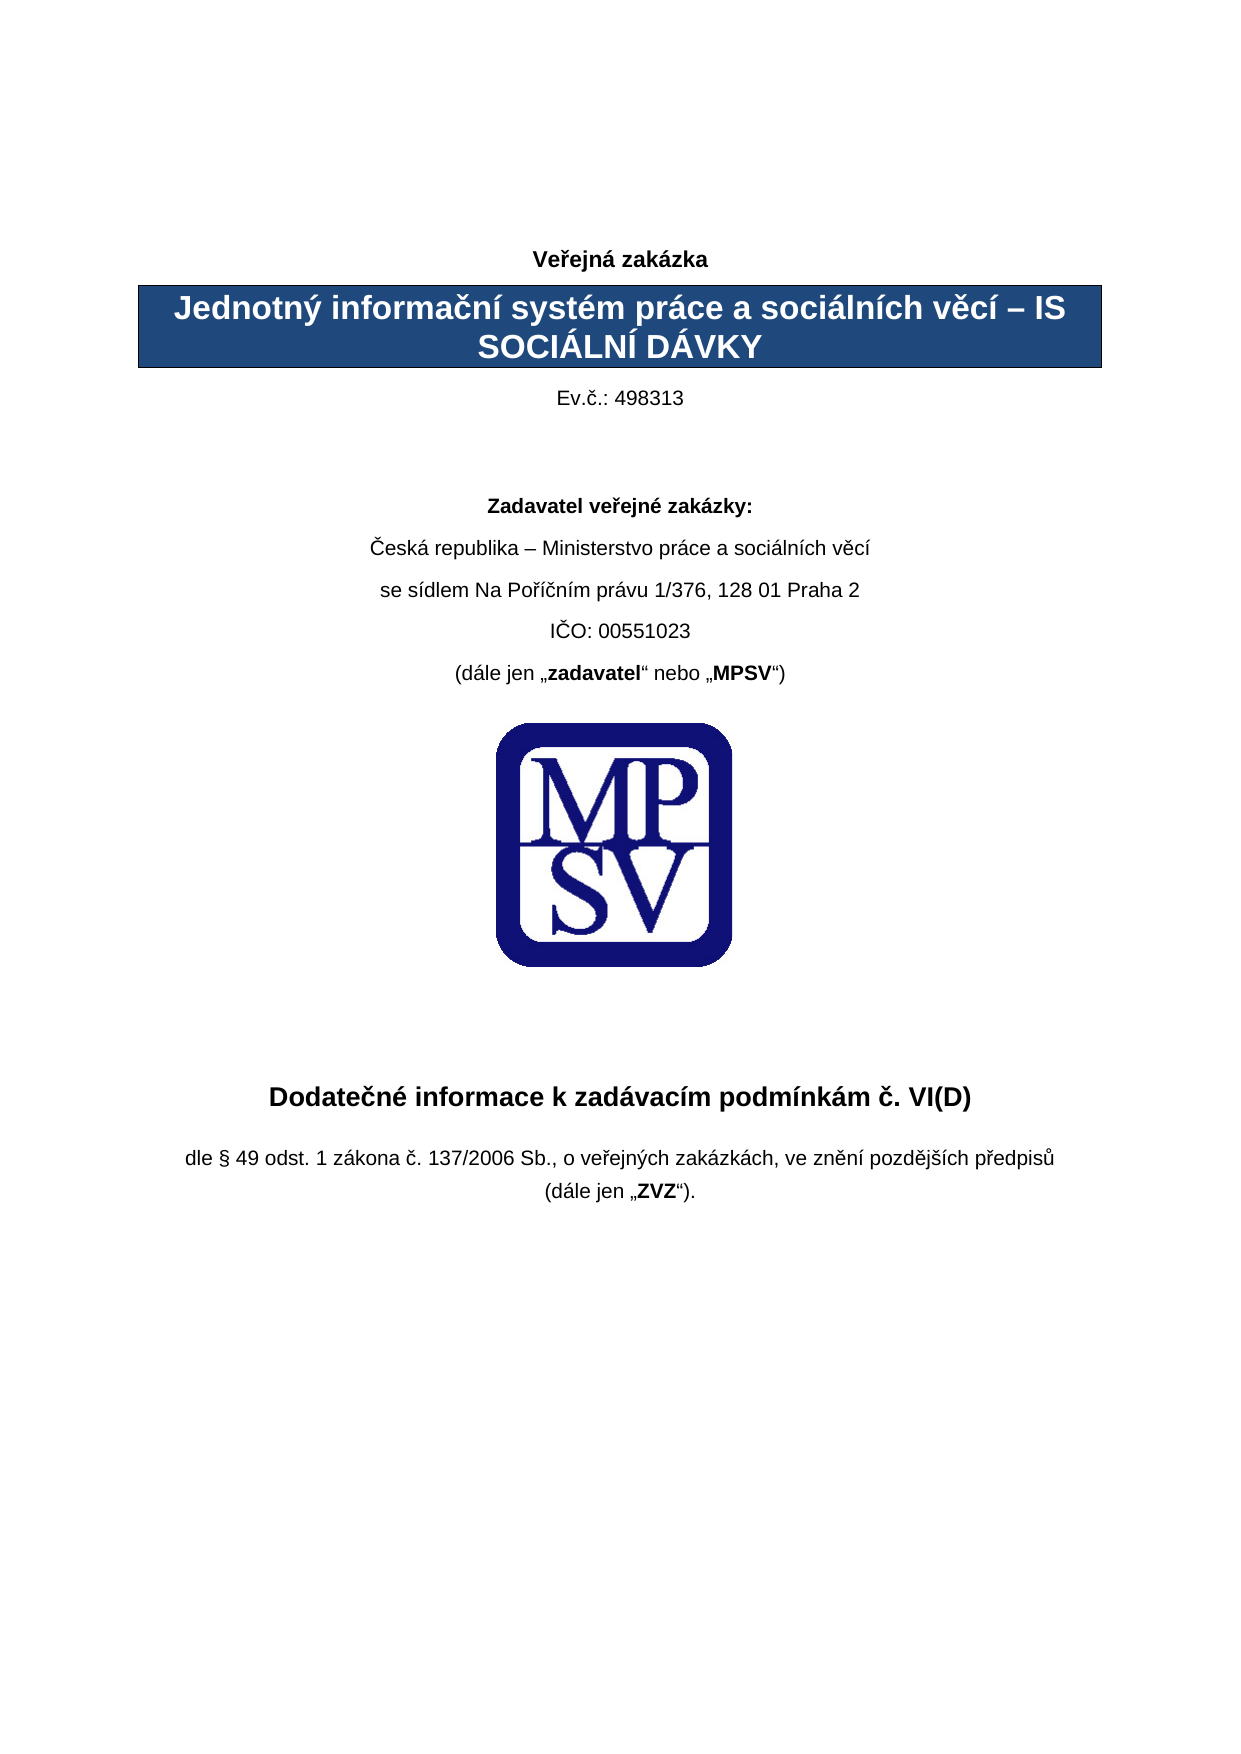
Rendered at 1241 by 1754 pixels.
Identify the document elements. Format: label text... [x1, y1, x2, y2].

text (dále jen „ZVZ“). [148, 1169, 1093, 1203]
text se sídlem Na Poříčním právu 1/376, 128 01 Praha 2 [148, 572, 1093, 602]
text Zadavatel veřejné zakázky: [148, 489, 1093, 518]
text dle § 49 odst. 1 zákona č. 137/2006 Sb., o veřejných zakázkách, ve znění pozdějších předpisů [148, 1136, 1093, 1169]
text IČO: 00551023 [148, 614, 1093, 643]
text Dodatečné informace k zadávacím podmínkám č. VI(D) [148, 1081, 1093, 1112]
text Jednotný informační systém práce a sociálních věcí – IS SOCIÁLNÍ DÁVKY [139, 286, 1101, 367]
picture [496, 723, 733, 967]
text (dále jen „zadavatel“ nebo „MPSV“) [148, 656, 1093, 685]
text Česká republika – Ministerstvo práce a sociálních věcí [148, 531, 1093, 560]
text Ev.č.: 498313 [148, 381, 1093, 410]
text Veřejná zakázka [148, 243, 1093, 273]
